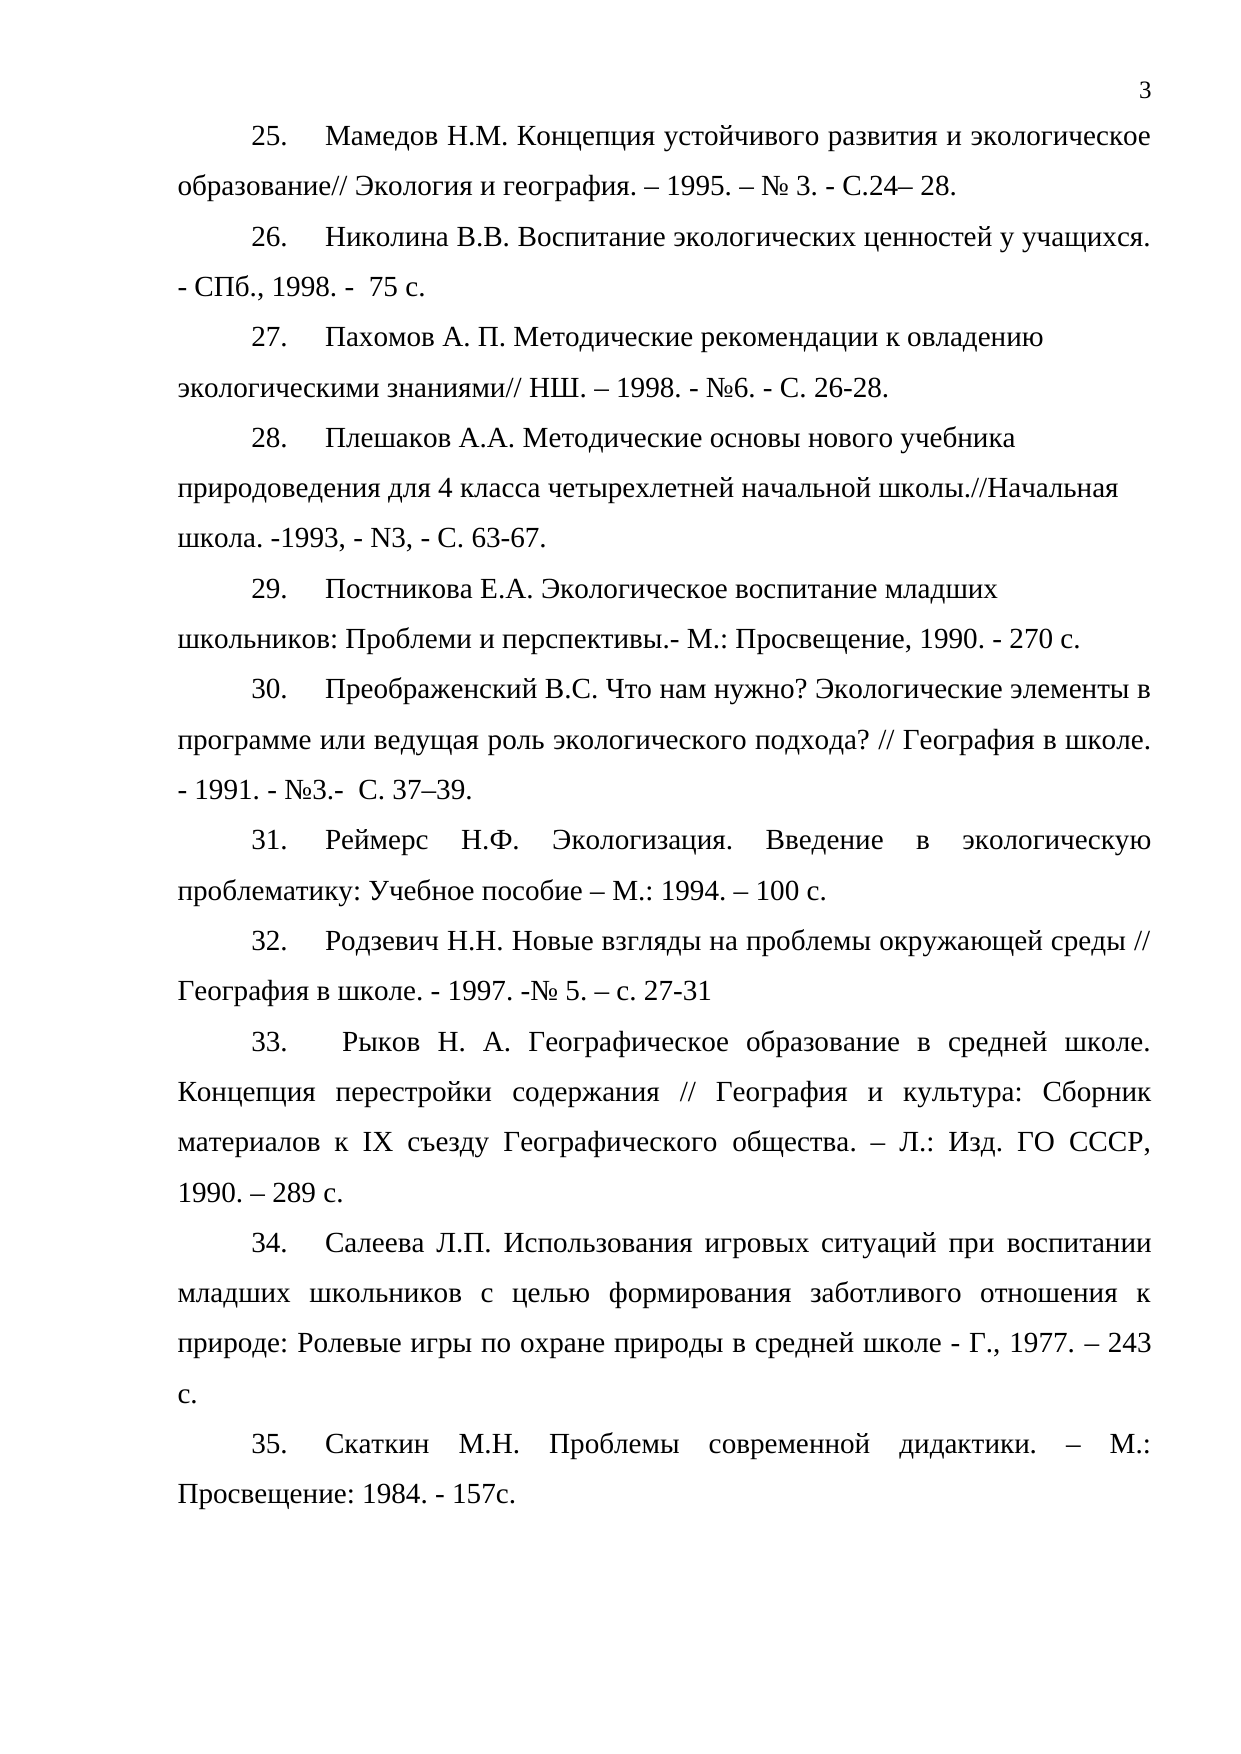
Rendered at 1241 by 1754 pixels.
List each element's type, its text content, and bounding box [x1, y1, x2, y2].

list Рыков Н. А. Географическое образование в средней школе. Концепция перестройки содержания // География и культура: Сборник материалов к IX съезду Географического общества. – Л.: Изд. ГО СССР, 1990. – 289 с. [177, 1024, 1152, 1208]
list Салеева Л.П. Использования игровых ситуаций при воспитании младших школьников с целью формирования заботливого отношения к природе: Ролевые игры по охране природы в средней школе - Г., 1977. – 243 с. [177, 1225, 1152, 1409]
list Родзевич Н.Н. Новые взгляды на проблемы окружающей среды // География в школе. - 1997. -№ 5. – с. 27-31 [177, 923, 1152, 1007]
list Постникова Е.А. Экологическое воспитание младших школьников: Проблеми и перспективы.- М.: Просвещение, 1990. - 270 с. [177, 571, 1152, 655]
list Плешаков А.А. Методические основы нового учебника природоведения для 4 класса четырехлетней начальной школы.//Начальная школа. -1993, - N3, - С. 63-67. [177, 420, 1152, 554]
list Скаткин М.Н. Проблемы современной дидактики. – М.: Просвещение: 1984. - 157с. [177, 1426, 1152, 1510]
list Пахомов А. П. Методические рекомендации к овладению экологическими знаниями// НШ. – 1998. - №6. - С. 26-28. [177, 319, 1152, 403]
list Николина В.В. Воспитание экологических ценностей у учащихся. - СПб., 1998. - 75 с. [177, 219, 1152, 303]
list Мамедов Н.М. Концепция устойчивого развития и экологическое образование// Экология и география. – 1995. – № 3. - С.24– 28. [177, 118, 1152, 202]
list Реймерс Н.Ф. Экологизация. Введение в экологическую проблематику: Учебное пособие – М.: 1994. – 100 c. [177, 822, 1152, 906]
list Преображенский В.С. Что нам нужно? Экологические элементы в программе или ведущая роль экологического подхода? // География в школе. - 1991. - №3.- С. 37–39. [177, 672, 1152, 806]
